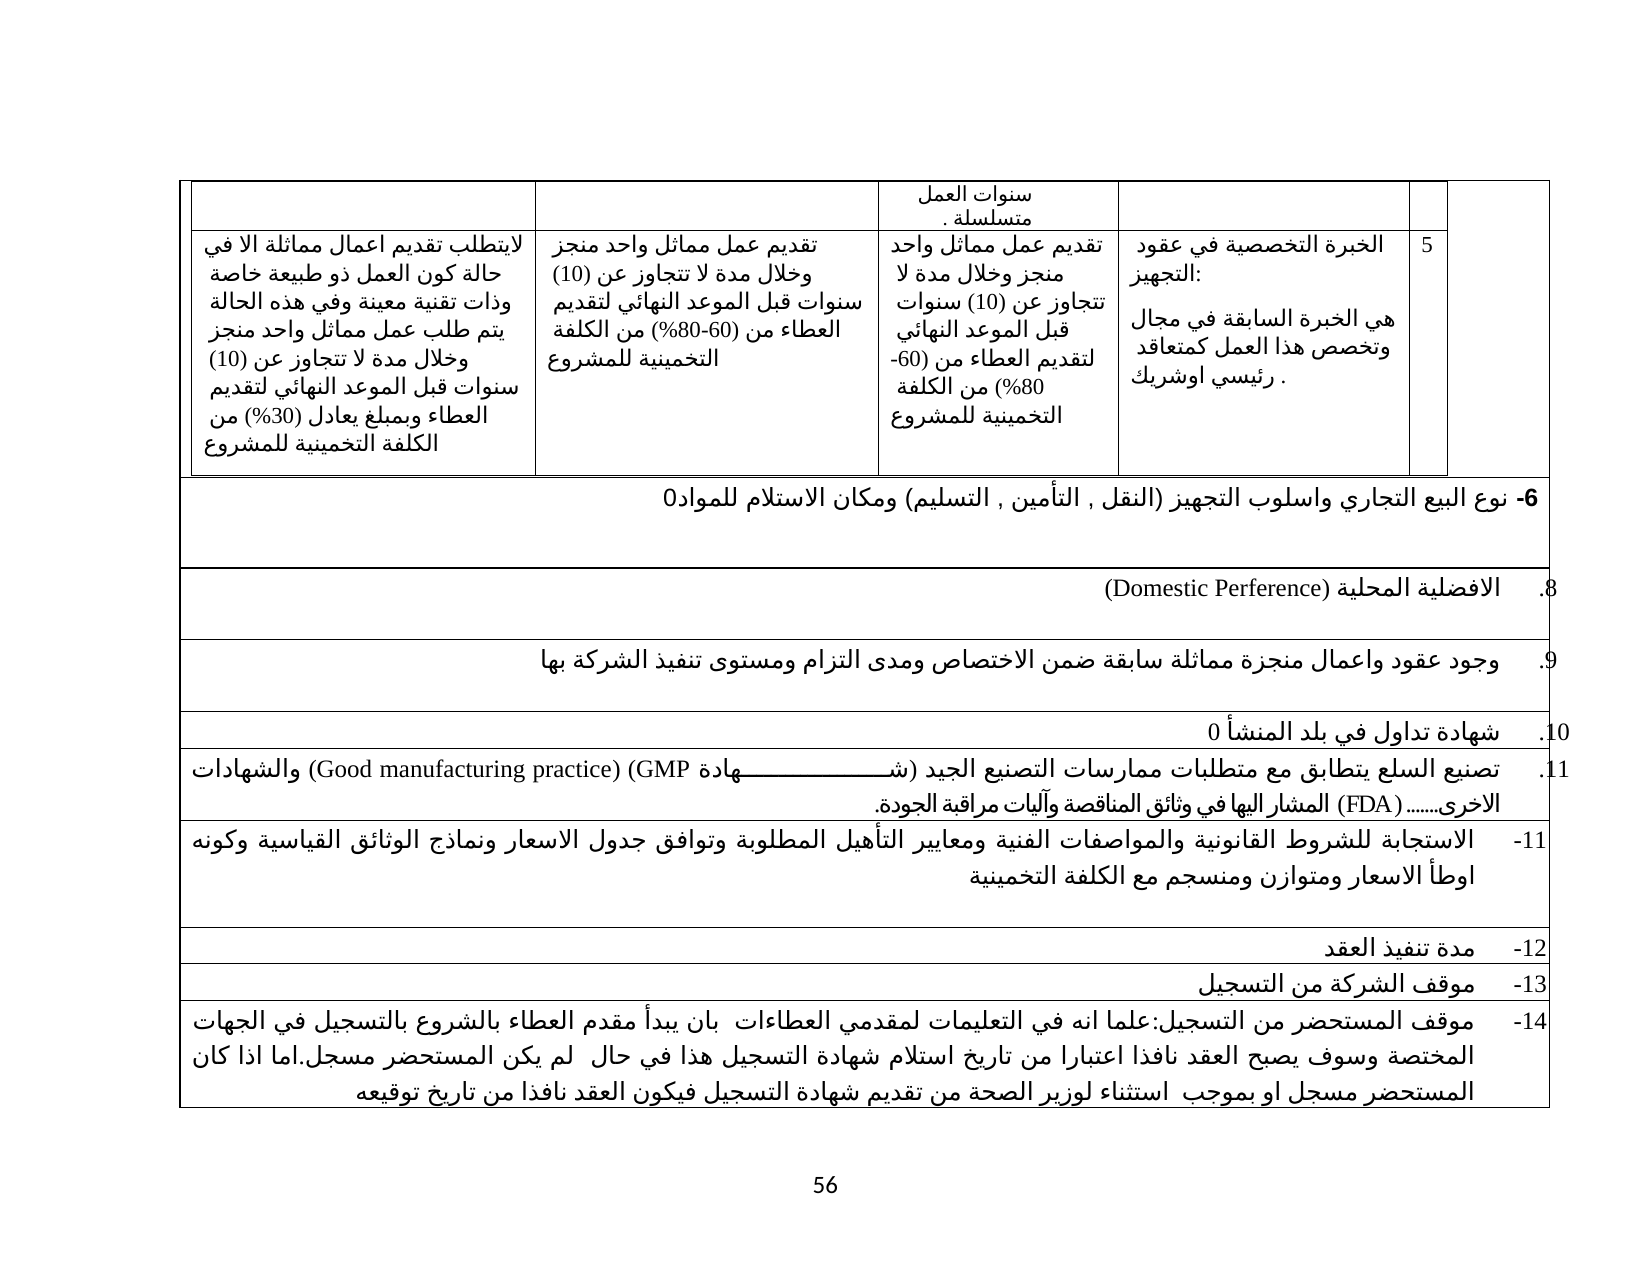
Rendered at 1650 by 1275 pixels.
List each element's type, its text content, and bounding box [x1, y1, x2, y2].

table_cell مدة تنفيذ العقد [181, 928, 1549, 963]
table_cell الاستجابة للشروط القانونية والمواصفات الفنية ومعايير التأهيل المطلوبة وتوافق جدول الاسعار ونماذج الوثائق القياسية وكونه اوطأ الاسعار ومتوازن ومنسجم مع الكلفة التخمينية [181, 821, 1549, 927]
table_cell 6- نوع البيع التجاري واسلوب التجهيز (النقل , التأمين , التسليم) ومكان الاستلام للمواد0 [181, 478, 1549, 567]
table_cell الافضلية المحلية (Domestic Perference) [181, 569, 1549, 639]
table_cell جدول المعايير القانونية والمالية المعتمدة في الوثيقة القياسية لعقود التجهيز [181, 181, 1549, 477]
table_cell موقف المستحضر من التسجيل:علما انه في التعليمات لمقدمي العطاءات بان يبدأ مقدم العطاء بالشروع بالتسجيل في الجهات المختصة وسوف يصبح العقد نافذا اعتبارا من تاريخ استلام شهادة التسجيل هذا في حال لم يكن المستحضر مسجل.اما اذا كان المستحضر مسجل او بموجب استثناء لوزير الصحة من تقديم شهادة التسجيل فيكون العقد نافذا من تاريخ توقيعه [181, 1001, 1549, 1107]
table_cell وجود عقود واعمال منجزة مماثلة سابقة ضمن الاختصاص ومدى التزام ومستوى تنفيذ الشركة بها [181, 640, 1549, 711]
table_cell موقف الشركة من التسجيل [181, 964, 1549, 1000]
table_cell تصنيع السلع يتطابق مع متطلبات ممارسات التصنيع الجيد (شــــــــــــــــــــهادة GMP) (Good manufacturing practice) والشهادات الاخرى....... (FDA) المشار اليها في وثائق المناقصة وآليات مراقبة الجودة. [181, 749, 1549, 819]
table_cell شهادة تداول في بلد المنشأ 0 [181, 712, 1549, 748]
